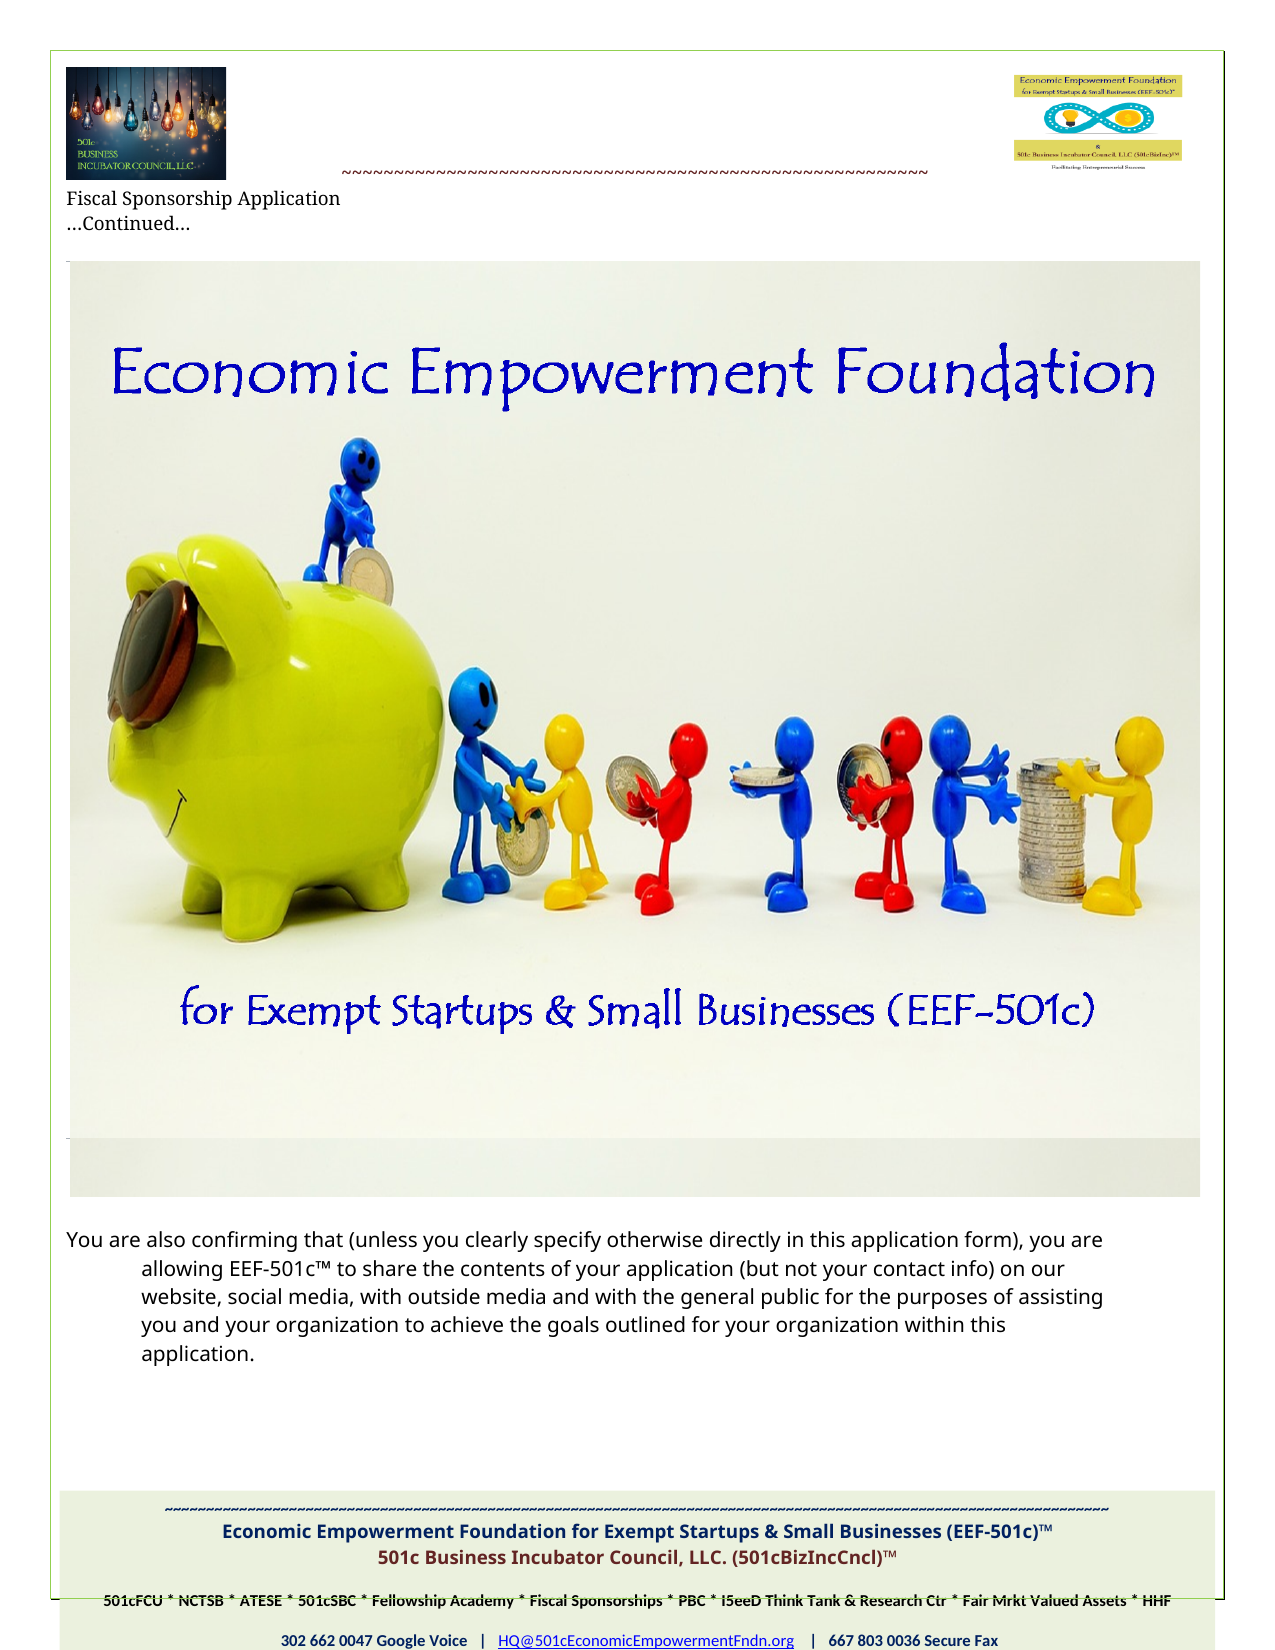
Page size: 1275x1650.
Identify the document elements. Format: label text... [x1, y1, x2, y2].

picture [1005, 66, 1191, 180]
picture [66, 67, 227, 180]
text You are also confirming that (unless you clearly specify otherwise directly in this application form), you are allowing EEF-501c™ to share the contents of your application (but not your contact info) on our website, social media, with outside media and with the general public for the purposes of assisting you and your organization to achieve the goals outlined for your organization within this application. [66, 1225, 1115, 1367]
picture [66, 261, 1201, 1197]
